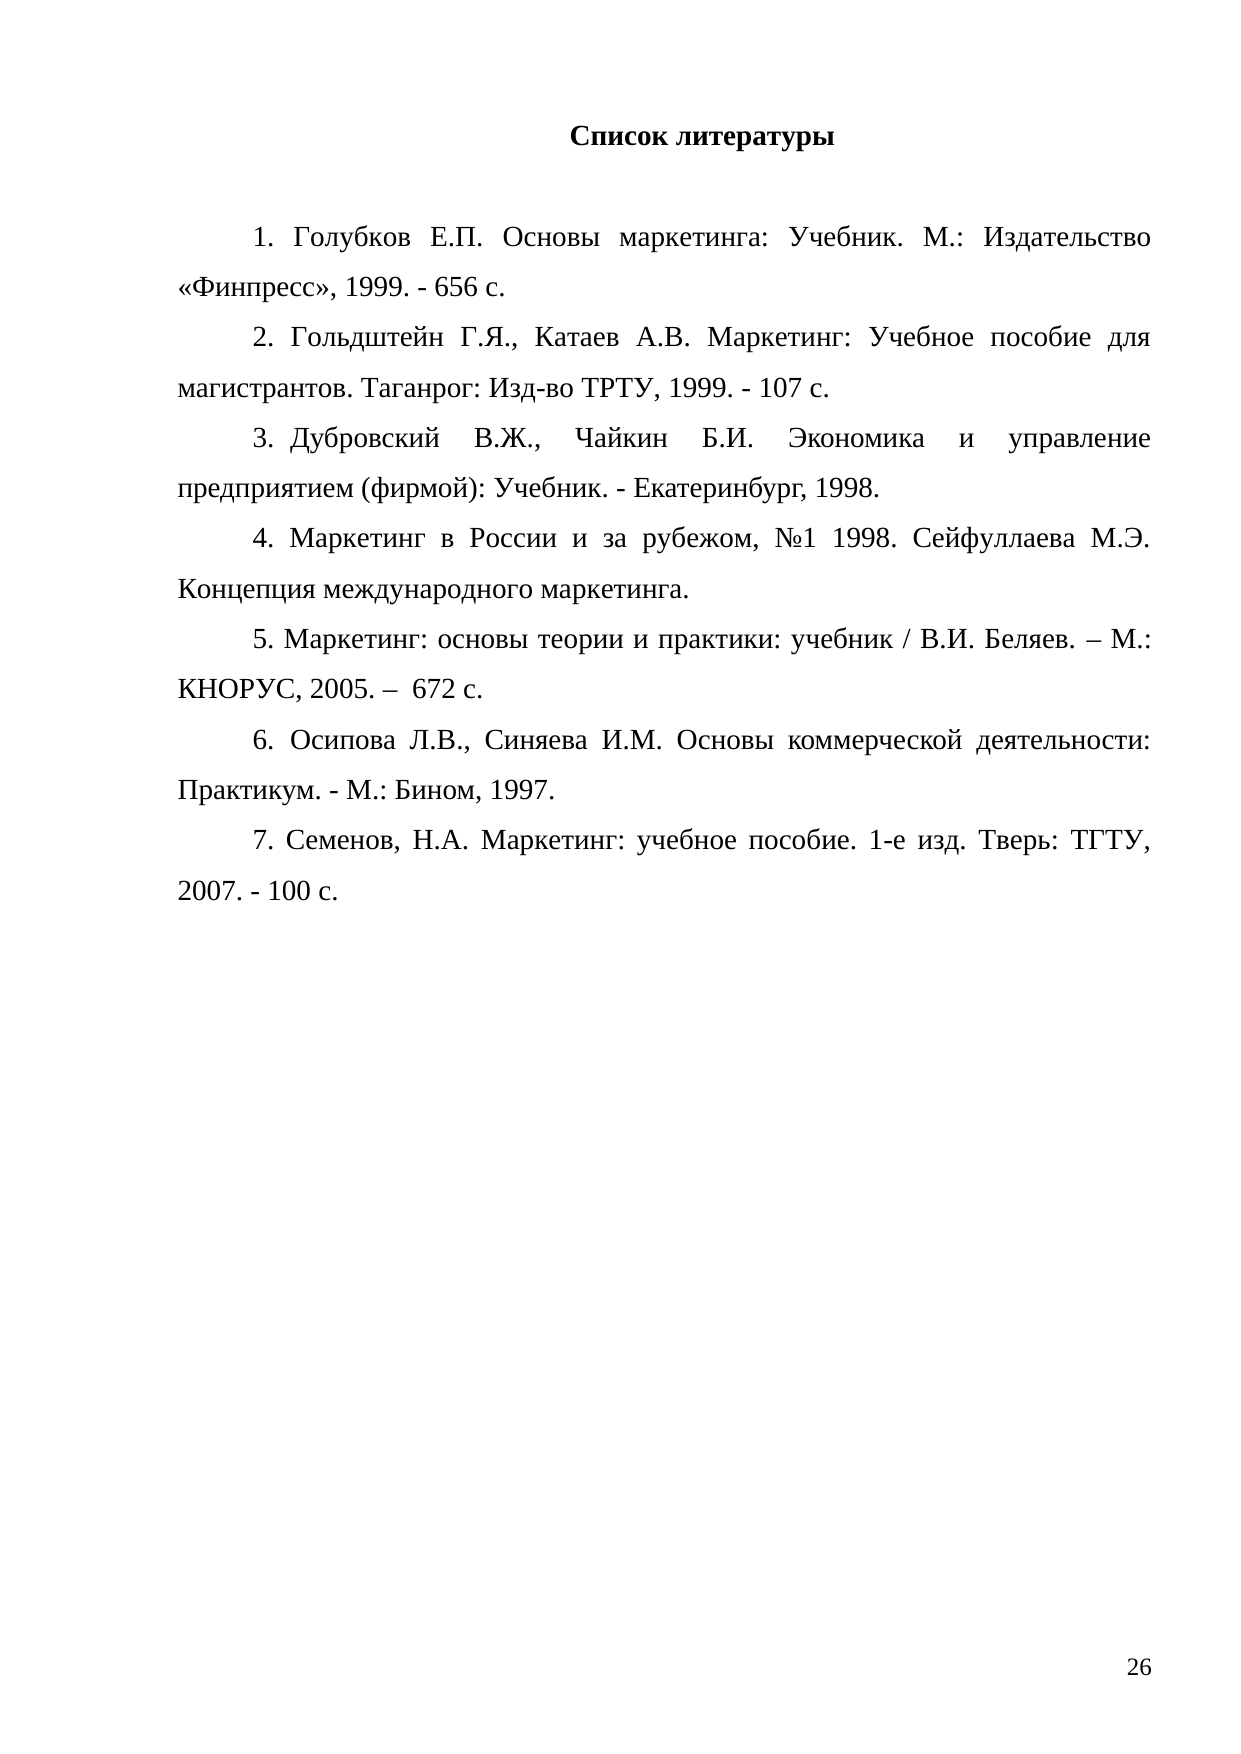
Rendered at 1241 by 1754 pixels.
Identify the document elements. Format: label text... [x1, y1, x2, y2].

text 2. Гольдштейн Г.Я., Катаев А.В. Маркетинг: Учебное пособие для магистрантов. Таганрог: Изд-во ТРТУ, 1999. - 107 с. [177, 319, 1152, 403]
list Осипова Л.В., Синяева И.М. Основы коммерческой деятельности: Практикум. - М.: Бином, 1997. [177, 722, 1152, 806]
text 7. Семенов, Н.А. Маркетинг: учебное пособие. 1-е изд. Тверь: ТГТУ, 2007. - 100 с. [177, 822, 1152, 906]
text 1. Голубков Е.П. Основы маркетинга: Учебник. М.: Издательство «Финпресс», 1999. - 656 с. [177, 219, 1152, 303]
list Дубровский В.Ж., Чайкин Б.И. Экономика и управление предприятием (фирмой): Учебник. - Екатеринбург, 1998. [177, 420, 1152, 504]
text 5. Маркетинг: основы теории и практики: учебник / В.И. Беляев. – М.: КНОРУС, 2005. – 672 с. [177, 621, 1152, 705]
text Список литературы [177, 118, 1152, 152]
text 4. Маркетинг в России и за рубежом, №1 1998. Сейфуллаева М.Э. Концепция международного маркетинга. [177, 521, 1152, 604]
